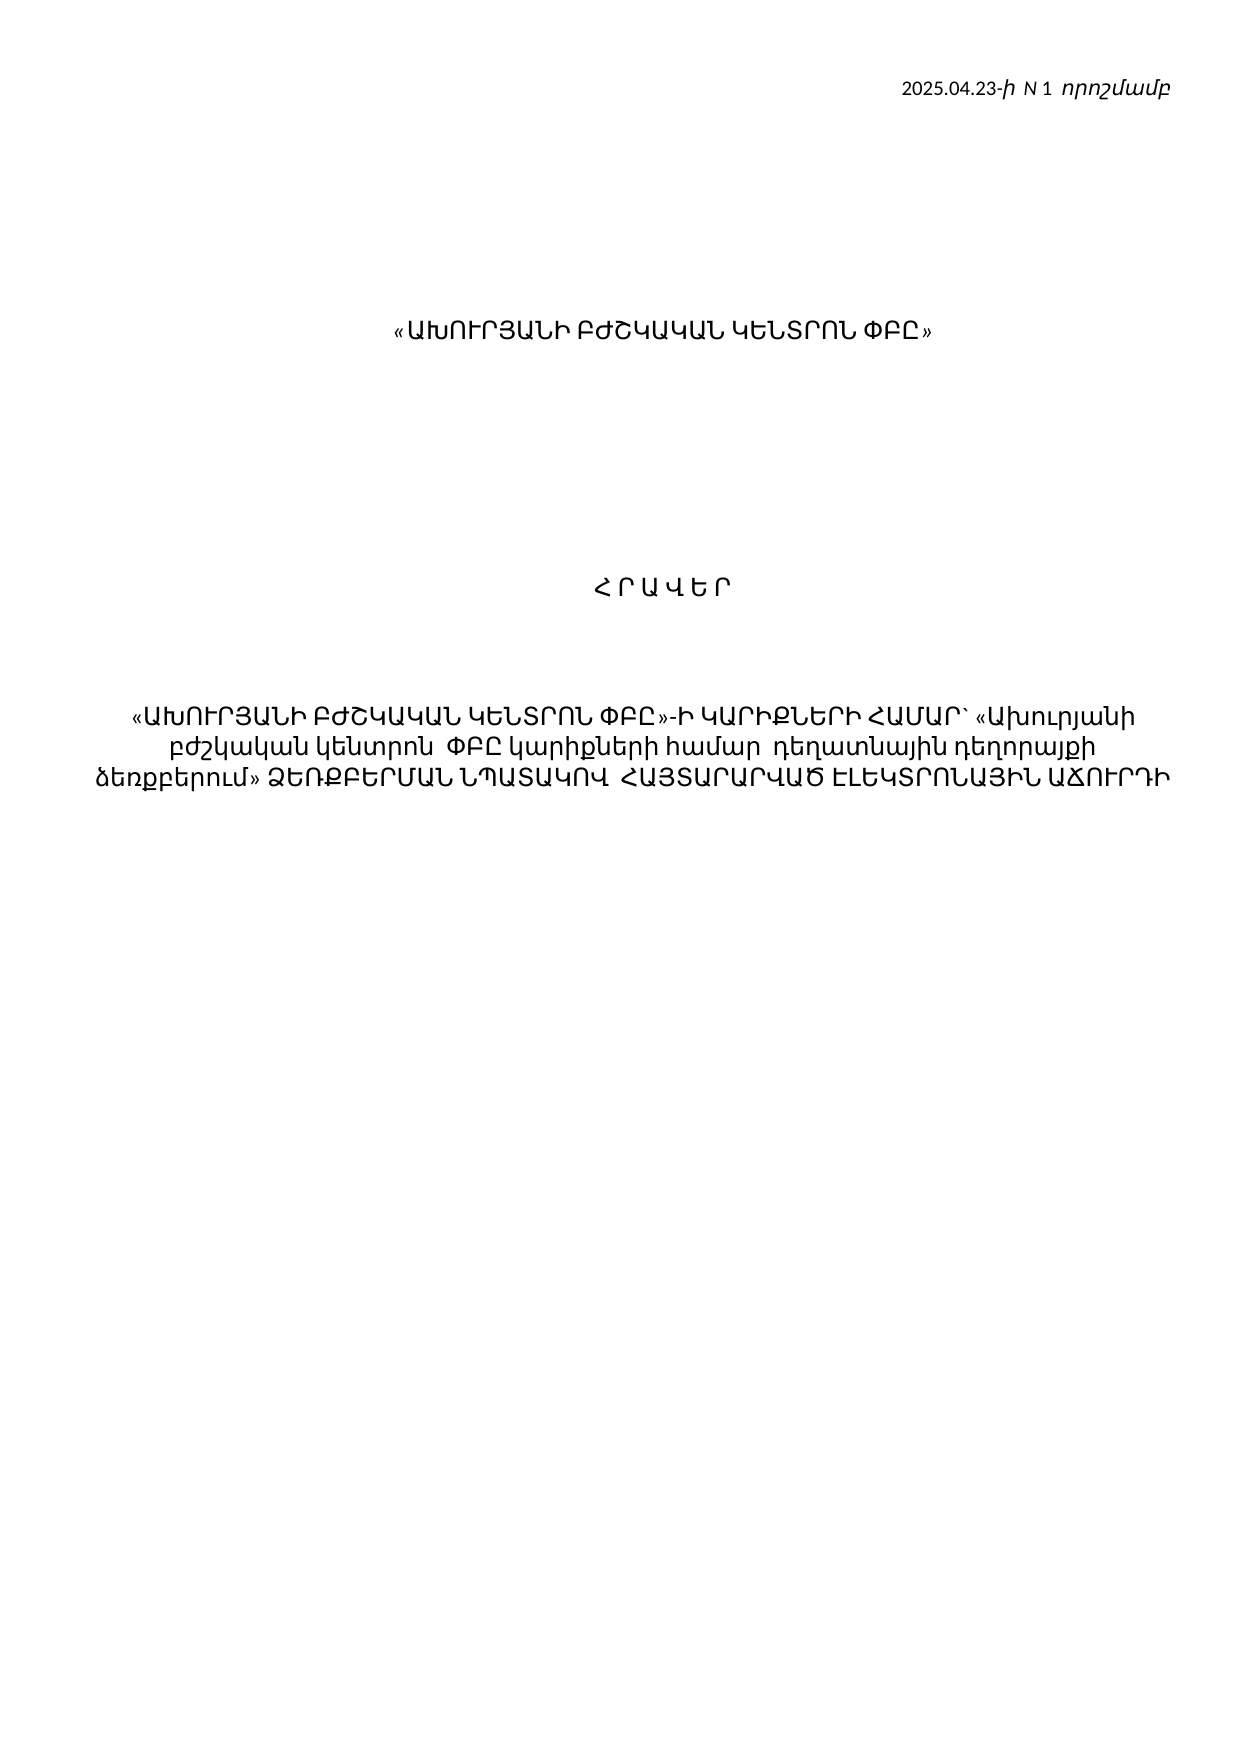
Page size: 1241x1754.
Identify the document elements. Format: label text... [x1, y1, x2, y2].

text 2025.04.23 -ի N 1 որոշմամբ [94, 75, 1171, 100]
text Հ Ր Ա Վ Ե Ր [94, 572, 1172, 602]
text « ԱԽՈՒՐՅԱՆԻ ԲԺՇԿԱԿԱՆ ԿԵՆՏՐՈՆ ՓԲԸ» [94, 316, 1172, 346]
text «ԱԽՈՒՐՅԱՆԻ ԲԺՇԿԱԿԱՆ ԿԵՆՏՐՈՆ ՓԲԸ»-Ի ԿԱՐԻՔՆԵՐԻ ՀԱՄԱՐ` «Ախուրյանի բժշկական կենտրոն ՓԲԸ կարիքների համար դեղատնային դեղորայքի ձեռքբերում» ՁԵՌՔԲԵՐՄԱՆ ՆՊԱՏԱԿՈՎ ՀԱՅՏԱՐԱՐՎԱԾ ԷԼԵԿՏՐՈՆԱՅԻՆ ԱՃՈՒՐԴԻ [94, 701, 1172, 792]
